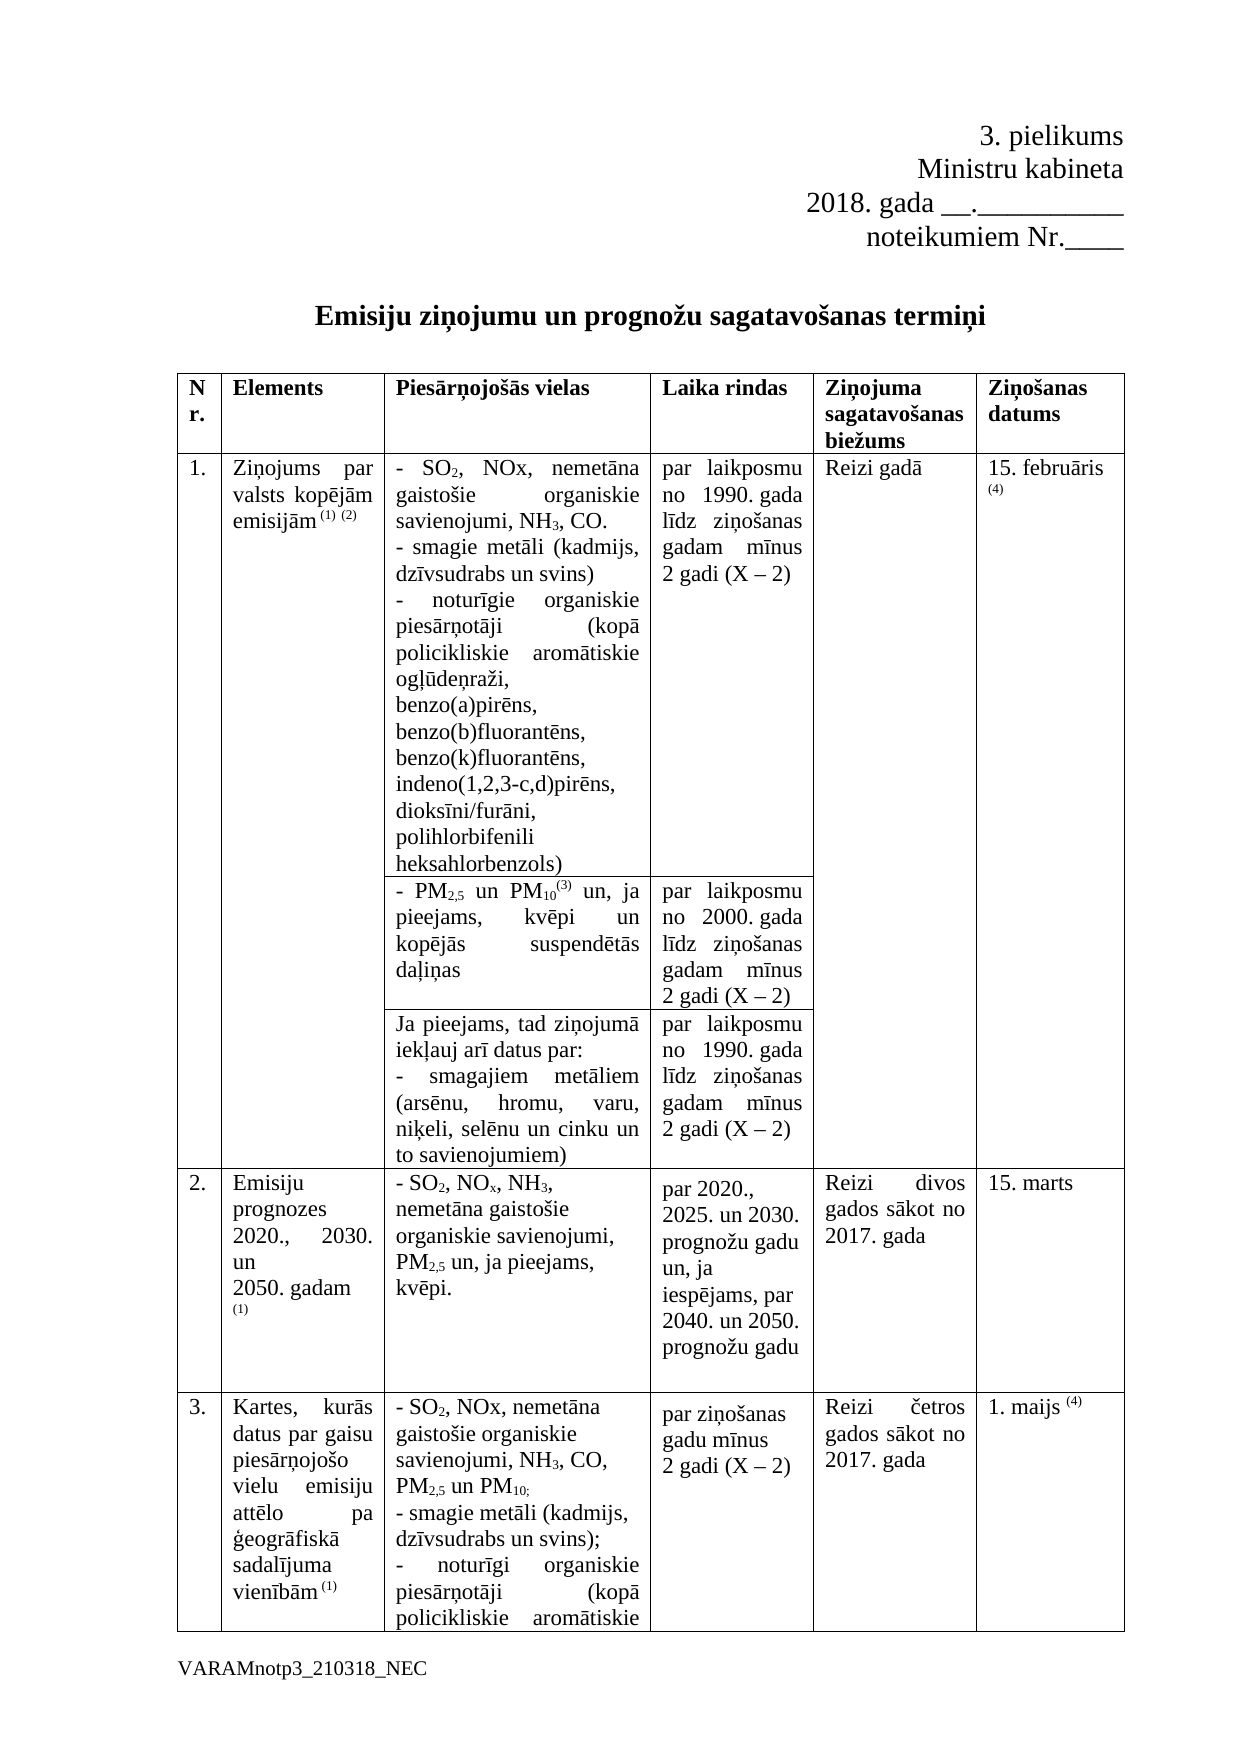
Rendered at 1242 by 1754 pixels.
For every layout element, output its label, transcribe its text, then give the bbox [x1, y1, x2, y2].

table_cell par 2020., 2025. un 2030. prognožu gadu un, ja iespējams, par 2040. un 2050. prognožu gadu [651, 1169, 813, 1392]
text noteikumiem Nr.____ [177, 219, 1123, 252]
table_cell par laikposmu no 1990. gada līdz ziņošanas gadam mīnus 2 gadi (X – 2) [651, 1010, 813, 1168]
text 2018. gada __.__________ [177, 185, 1123, 219]
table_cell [814, 1393, 976, 1631]
table_cell Reizi gadā [814, 454, 976, 1168]
table_header Nr. [178, 374, 221, 453]
table_header Ziņojuma sagatavošanas biežums [814, 374, 976, 453]
table_cell par laikposmu no 2000. gada līdz ziņošanas gadam mīnus 2 gadi (X – 2) [651, 877, 813, 1009]
table_header Laika rindas [651, 374, 813, 453]
table_header Ziņošanas datums [977, 374, 1124, 453]
table_cell - PM2,5 un PM10(3) un, ja pieejams, kvēpi un kopējās suspendētās daļiņas [385, 877, 650, 1009]
table_cell Emisiju prognozes 2020., 2030. un 2050. gadam (1) [222, 1169, 384, 1392]
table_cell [651, 1393, 813, 1631]
table_cell 2. [178, 1169, 221, 1392]
table_cell 3. [178, 1393, 221, 1631]
table_cell 1. maijs (4) [977, 1393, 1124, 1631]
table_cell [222, 1393, 384, 1631]
table_cell par laikposmu no 1990. gada līdz ziņošanas gadam mīnus 2 gadi (X – 2) [651, 454, 813, 876]
table_cell Ja pieejams, tad ziņojumā iekļauj arī datus par: - smagajiem metāliem (arsēnu, hromu, varu, niķeli, selēnu un cinku un to savienojumiem) [385, 1010, 650, 1168]
text 3. pielikums [177, 118, 1123, 152]
table_cell 15. februāris (4) [977, 454, 1124, 1168]
table_header Elements [222, 374, 384, 453]
table_cell - SO2, NOx, nemetāna gaistošie organiskie savienojumi, NH3, CO. - smagie metāli (kadmijs, dzīvsudrabs un svins) - noturīgie organiskie piesārņotāji (kopā policikliskie aromātiskie ogļūdeņraži, benzo(a)pirēns, benzo(b)fluorantēns, benzo(k)fluorantēns, indeno(1,2,3-c,d)pirēns, dioksīni/furāni, polihlorbifenili heksahlorbenzols) [385, 454, 650, 876]
text Ministru kabineta [177, 152, 1123, 185]
table_header Piesārņojošās vielas [385, 374, 650, 453]
table_cell Reizi divos gados sākot no 2017. gada [814, 1169, 976, 1392]
table_cell Ziņojums par valsts kopējām emisijām (1) (2) [222, 454, 384, 1168]
table_cell 15. marts [977, 1169, 1124, 1392]
table_cell 1. [178, 454, 221, 1168]
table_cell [385, 1393, 650, 1631]
text Emisiju ziņojumu un prognožu sagatavošanas termiņi [177, 298, 1123, 332]
table_cell - SO2, NOx, NH3, nemetāna gaistošie organiskie savienojumi, PM2,5 un, ja pieejams, kvēpi. [385, 1169, 650, 1392]
